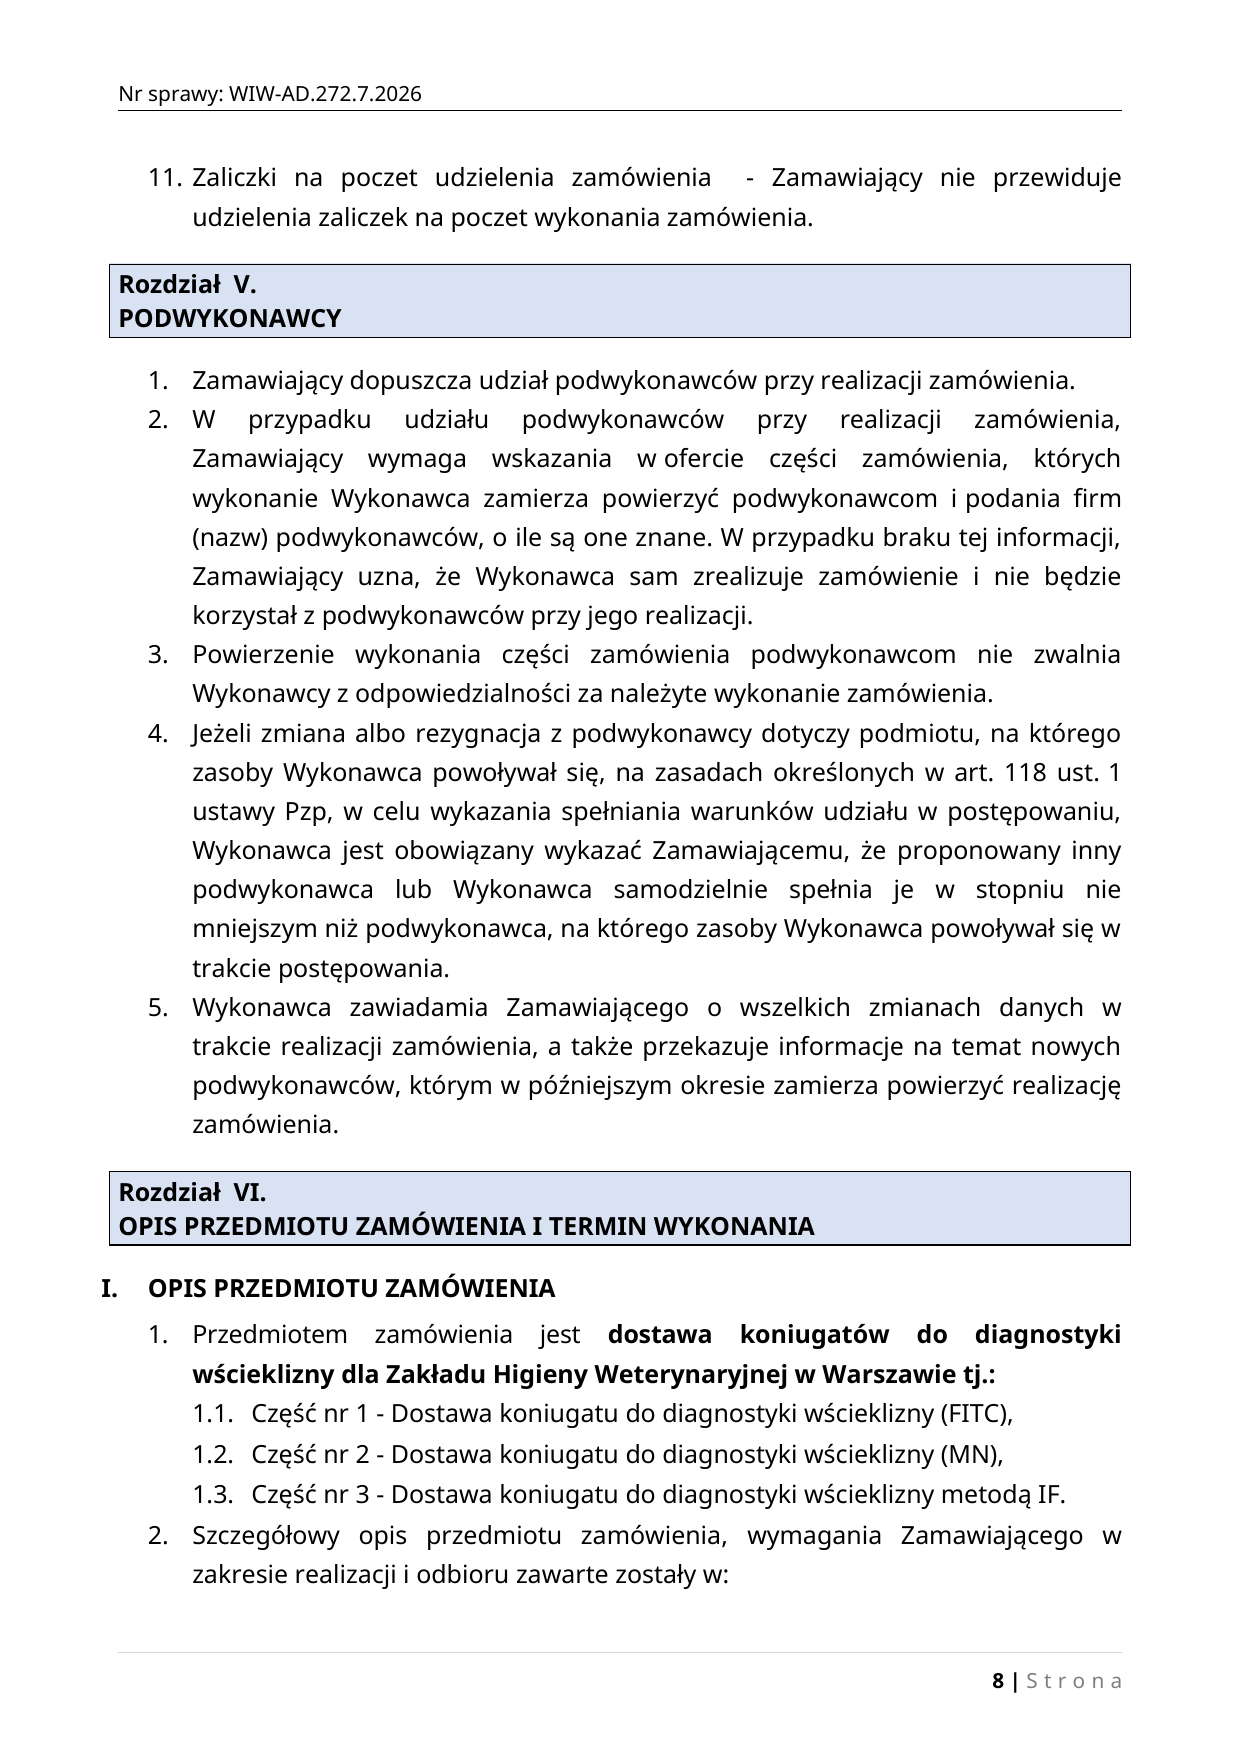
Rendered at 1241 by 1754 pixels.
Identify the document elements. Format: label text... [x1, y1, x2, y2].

subtitle OPIS PRZEDMIOTU ZAMÓWIENIA I TERMIN WYKONANIA [110, 1172, 1130, 1244]
list Powierzenie wykonania części zamówienia podwykonawcom nie zwalnia Wykonawcy z odpowiedzialności za należyte wykonanie zamówienia. [148, 637, 1122, 710]
list Przedmiotem zamówienia jest dostawa koniugatów do diagnostyki wścieklizny dla Zakładu Higieny Weterynaryjnej w Warszawie tj.: [148, 1317, 1122, 1390]
list Szczegółowy opis przedmiotu zamówienia, wymagania Zamawiającego w zakresie realizacji i odbioru zawarte zostały w: [148, 1518, 1122, 1591]
list Zaliczki na poczet udzielenia zamówienia - Zamawiający nie przewiduje udzielenia zaliczek na poczet wykonania zamówienia. [148, 160, 1122, 233]
list Zamawiający dopuszcza udział podwykonawców przy realizacji zamówienia. [148, 363, 1122, 397]
list Część nr 3 - Dostawa koniugatu do diagnostyki wścieklizny metodą IF. [192, 1477, 1122, 1511]
subtitle OPIS PRZEDMIOTU ZAMÓWIENIA [118, 1271, 1122, 1304]
list Wykonawca zawiadamia Zamawiającego o wszelkich zmianach danych w trakcie realizacji zamówienia, a także przekazuje informacje na temat nowych podwykonawców, którym w późniejszym okresie zamierza powierzyć realizację zamówienia. [148, 989, 1122, 1141]
list W przypadku udziału podwykonawców przy realizacji zamówienia, Zamawiający wymaga wskazania w ofercie części zamówienia, których wykonanie Wykonawca zamierza powierzyć podwykonawcom i podania firm (nazw) podwykonawców, o ile są one znane. W przypadku braku tej informacji, Zamawiający uzna, że Wykonawca sam zrealizuje zamówienie i nie będzie korzystał z podwykonawców przy jego realizacji. [148, 402, 1122, 632]
list Jeżeli zmiana albo rezygnacja z podwykonawcy dotyczy podmiotu, na którego zasoby Wykonawca powoływał się, na zasadach określonych w art. 118 ust. 1 ustawy Pzp, w celu wykazania spełniania warunków udziału w postępowaniu, Wykonawca jest obowiązany wykazać Zamawiającemu, że proponowany inny podwykonawca lub Wykonawca samodzielnie spełnia je w stopniu nie mniejszym niż podwykonawca, na którego zasoby Wykonawca powoływał się w trakcie postępowania. [148, 715, 1122, 984]
list Część nr 1 - Dostawa koniugatu do diagnostyki wścieklizny (FITC), [192, 1395, 1122, 1429]
list Część nr 2 - Dostawa koniugatu do diagnostyki wścieklizny (MN), [192, 1436, 1122, 1470]
subtitle PODWYKONAWCY [110, 265, 1130, 337]
